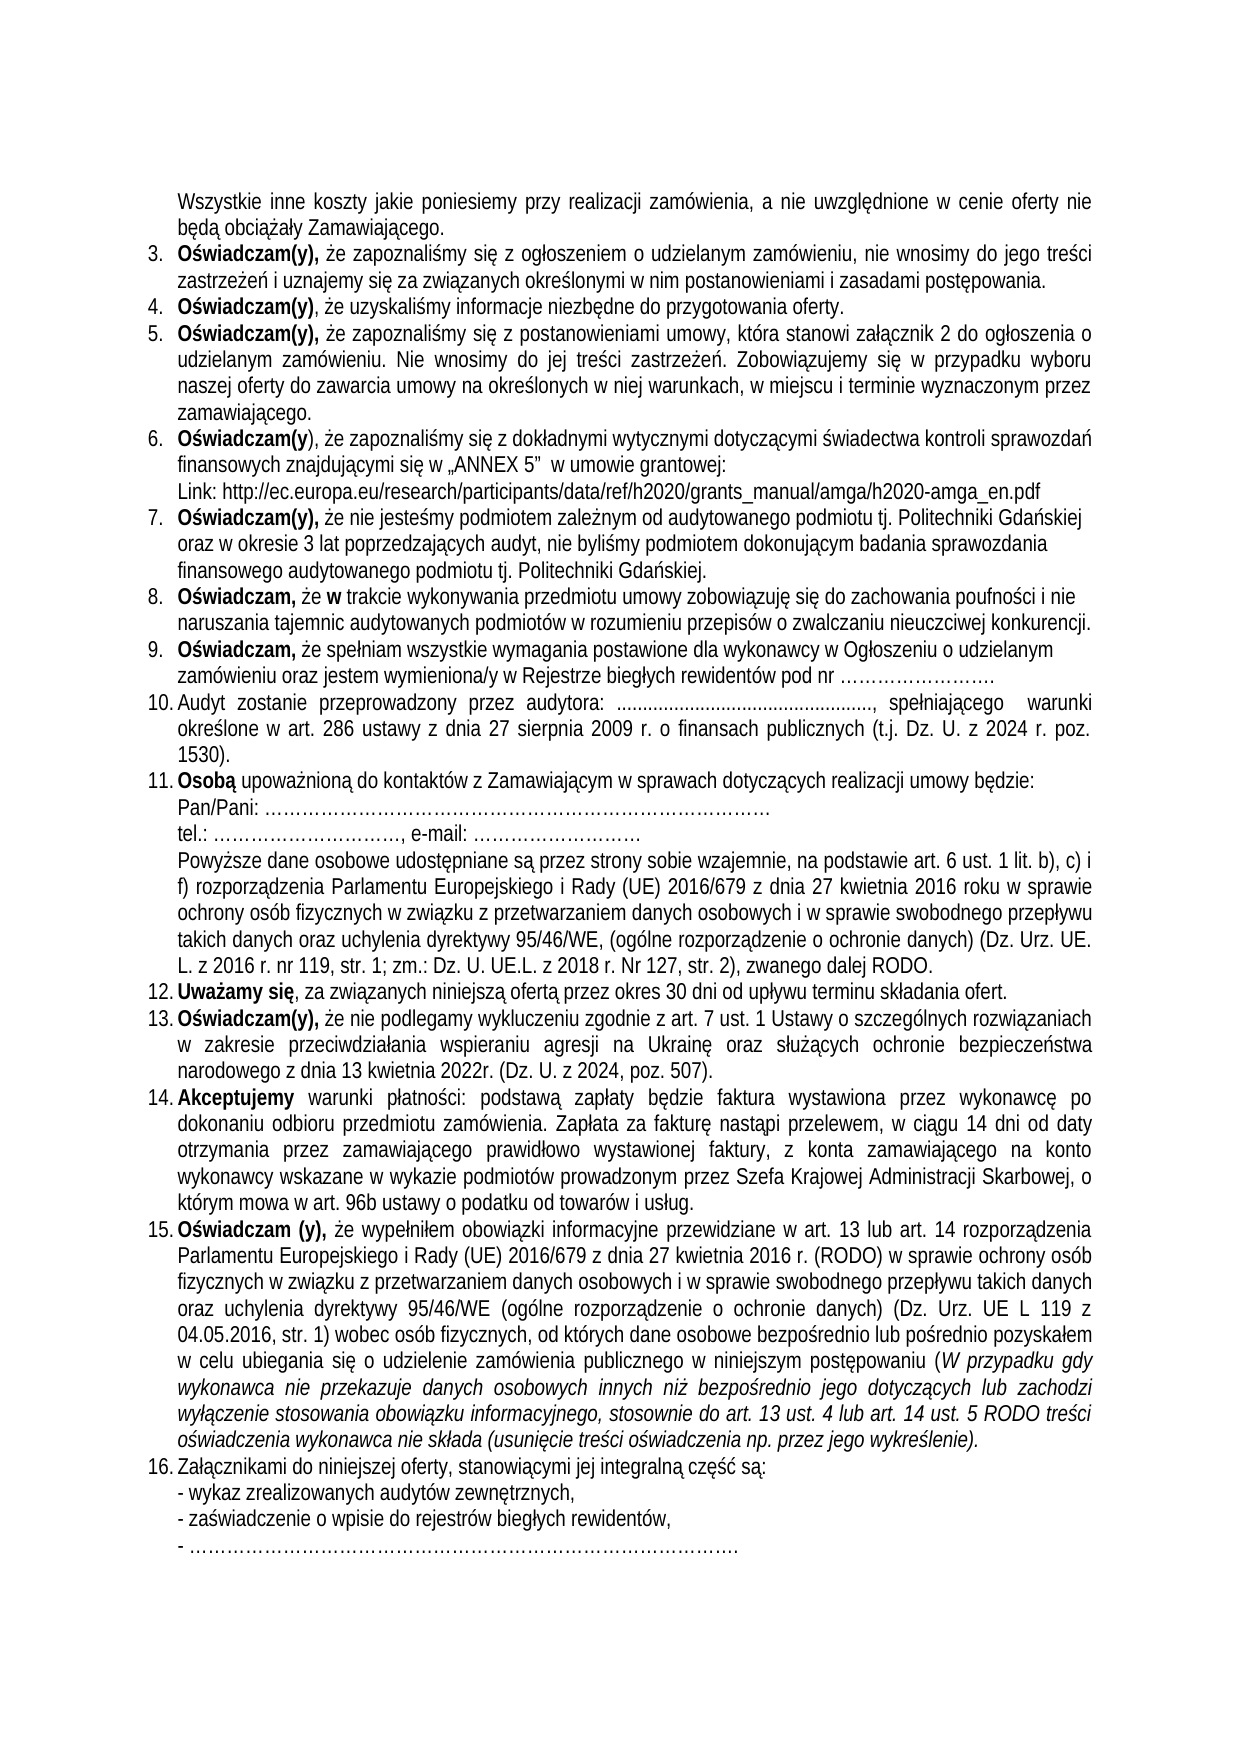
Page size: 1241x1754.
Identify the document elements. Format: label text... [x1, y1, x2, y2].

list Oświadczam, że w trakcie wykonywania przedmiotu umowy zobowiązuję się do zachowania poufności i nie naruszania tajemnic audytowanych podmiotów w rozumieniu przepisów o zwalczaniu nieuczciwej konkurencji. [148, 583, 1093, 636]
text Pan/Pani: ……………………………………………………………………… [177, 794, 1093, 820]
list Uważamy się, za związanych niniejszą ofertą przez okres 30 dni od upływu terminu składania ofert. [148, 978, 1093, 1005]
text Powyższe dane osobowe udostępniane są przez strony sobie wzajemnie, na podstawie art. 6 ust. 1 lit. b), c) i f) rozporządzenia Parlamentu Europejskiego i Rady (UE) 2016/679 z dnia 27 kwietnia 2016 roku w sprawie ochrony osób fizycznych w związku z przetwarzaniem danych osobowych i w sprawie swobodnego przepływu takich danych oraz uchylenia dyrektywy 95/46/WE, (ogólne rozporządzenie o ochronie danych) (Dz. Urz. UE. L. z 2016 r. nr 119, str. 1; zm.: Dz. U. UE.L. z 2018 r. Nr 127, str. 2), zwanego dalej RODO. [177, 847, 1093, 978]
text Wszystkie inne koszty jakie poniesiemy przy realizacji zamówienia, a nie uwzględnione w cenie oferty nie będą obciążały Zamawiającego. [177, 188, 1093, 240]
text - zaświadczenie o wpisie do rejestrów biegłych rewidentów, [148, 1505, 1093, 1532]
list Załącznikami do niniejszej oferty, stanowiącymi jej integralną część są: [148, 1453, 1093, 1479]
list Osobą upoważnioną do kontaktów z Zamawiającym w sprawach dotyczących realizacji umowy będzie: [148, 767, 1093, 794]
list Oświadczam(y), że zapoznaliśmy się z ogłoszeniem o udzielanym zamówieniu, nie wnosimy do jego treści zastrzeżeń i uznajemy się za związanych określonymi w nim postanowieniami i zasadami postępowania. [148, 240, 1093, 293]
list Oświadczam(y), że uzyskaliśmy informacje niezbędne do przygotowania oferty. [148, 293, 1093, 319]
list Audyt zostanie przeprowadzony przez audytora: ................................................., spełniającego warunki określone w art. 286 ustawy z dnia 27 sierpnia 2009 r. o finansach publicznych (t.j. Dz. U. z 2024 r. poz. 1530). [148, 688, 1093, 767]
text - wykaz zrealizowanych audytów zewnętrznych, [148, 1479, 1093, 1505]
list Oświadczam(y), że zapoznaliśmy się z postanowieniami umowy, która stanowi załącznik 2 do ogłoszenia o udzielanym zamówieniu. Nie wnosimy do jej treści zastrzeżeń. Zobowiązujemy się w przypadku wyboru naszej oferty do zawarcia umowy na określonych w niej warunkach, w miejscu i terminie wyznaczonym przez zamawiającego. [148, 319, 1093, 425]
list Link: http://ec.europa.eu/research/participants/data/ref/h2020/grants_manual/amga/h2020-amga_en.pdf [177, 478, 1093, 504]
list Oświadczam, że spełniam wszystkie wymagania postawione dla wykonawcy w Ogłoszeniu o udzielanym zamówieniu oraz jestem wymieniona/y w Rejestrze biegłych rewidentów pod nr ……………………. [148, 636, 1093, 688]
text tel.: …………………………, e-mail: ……………………… [177, 820, 1093, 847]
list Akceptujemy warunki płatności: podstawą zapłaty będzie faktura wystawiona przez wykonawcę po dokonaniu odbioru przedmiotu zamówienia. Zapłata za fakturę nastąpi przelewem, w ciągu 14 dni od daty otrzymania przez zamawiającego prawidłowo wystawionej faktury, z konta zamawiającego na konto wykonawcy wskazane w wykazie podmiotów prowadzonym przez Szefa Krajowej Administracji Skarbowej, o którym mowa w art. 96b ustawy o podatku od towarów i usług. [148, 1084, 1093, 1216]
text - ……………………………………………………………………………. [148, 1532, 1093, 1558]
list Oświadczam (y), że wypełniłem obowiązki informacyjne przewidziane w art. 13 lub art. 14 rozporządzenia Parlamentu Europejskiego i Rady (UE) 2016/679 z dnia 27 kwietnia 2016 r. (RODO) w sprawie ochrony osób fizycznych w związku z przetwarzaniem danych osobowych i w sprawie swobodnego przepływu takich danych oraz uchylenia dyrektywy 95/46/WE (ogólne rozporządzenie o ochronie danych) (Dz. Urz. UE L 119 z 04.05.2016, str. 1) wobec osób fizycznych, od których dane osobowe bezpośrednio lub pośrednio pozyskałem w celu ubiegania się o udzielenie zamówienia publicznego w niniejszym postępowaniu (W przypadku gdy wykonawca nie przekazuje danych osobowych innych niż bezpośrednio jego dotyczących lub zachodzi wyłączenie stosowania obowiązku informacyjnego, stosownie do art. 13 ust. 4 lub art. 14 ust. 5 RODO treści oświadczenia wykonawca nie składa (usunięcie treści oświadczenia np. przez jego wykreślenie). [148, 1216, 1093, 1453]
list Oświadczam(y), że zapoznaliśmy się z dokładnymi wytycznymi dotyczącymi świadectwa kontroli sprawozdań finansowych znajdującymi się w „ANNEX 5” w umowie grantowej: [148, 425, 1093, 478]
list Oświadczam(y), że nie jesteśmy podmiotem zależnym od audytowanego podmiotu tj. Politechniki Gdańskiej oraz w okresie 3 lat poprzedzających audyt, nie byliśmy podmiotem dokonującym badania sprawozdania finansowego audytowanego podmiotu tj. Politechniki Gdańskiej. [148, 504, 1093, 583]
list Oświadczam(y), że nie podlegamy wykluczeniu zgodnie z art. 7 ust. 1 Ustawy o szczególnych rozwiązaniach w zakresie przeciwdziałania wspieraniu agresji na Ukrainę oraz służących ochronie bezpieczeństwa narodowego z dnia 13 kwietnia 2022r. (Dz. U. z 2024, poz. 507). [148, 1005, 1093, 1084]
